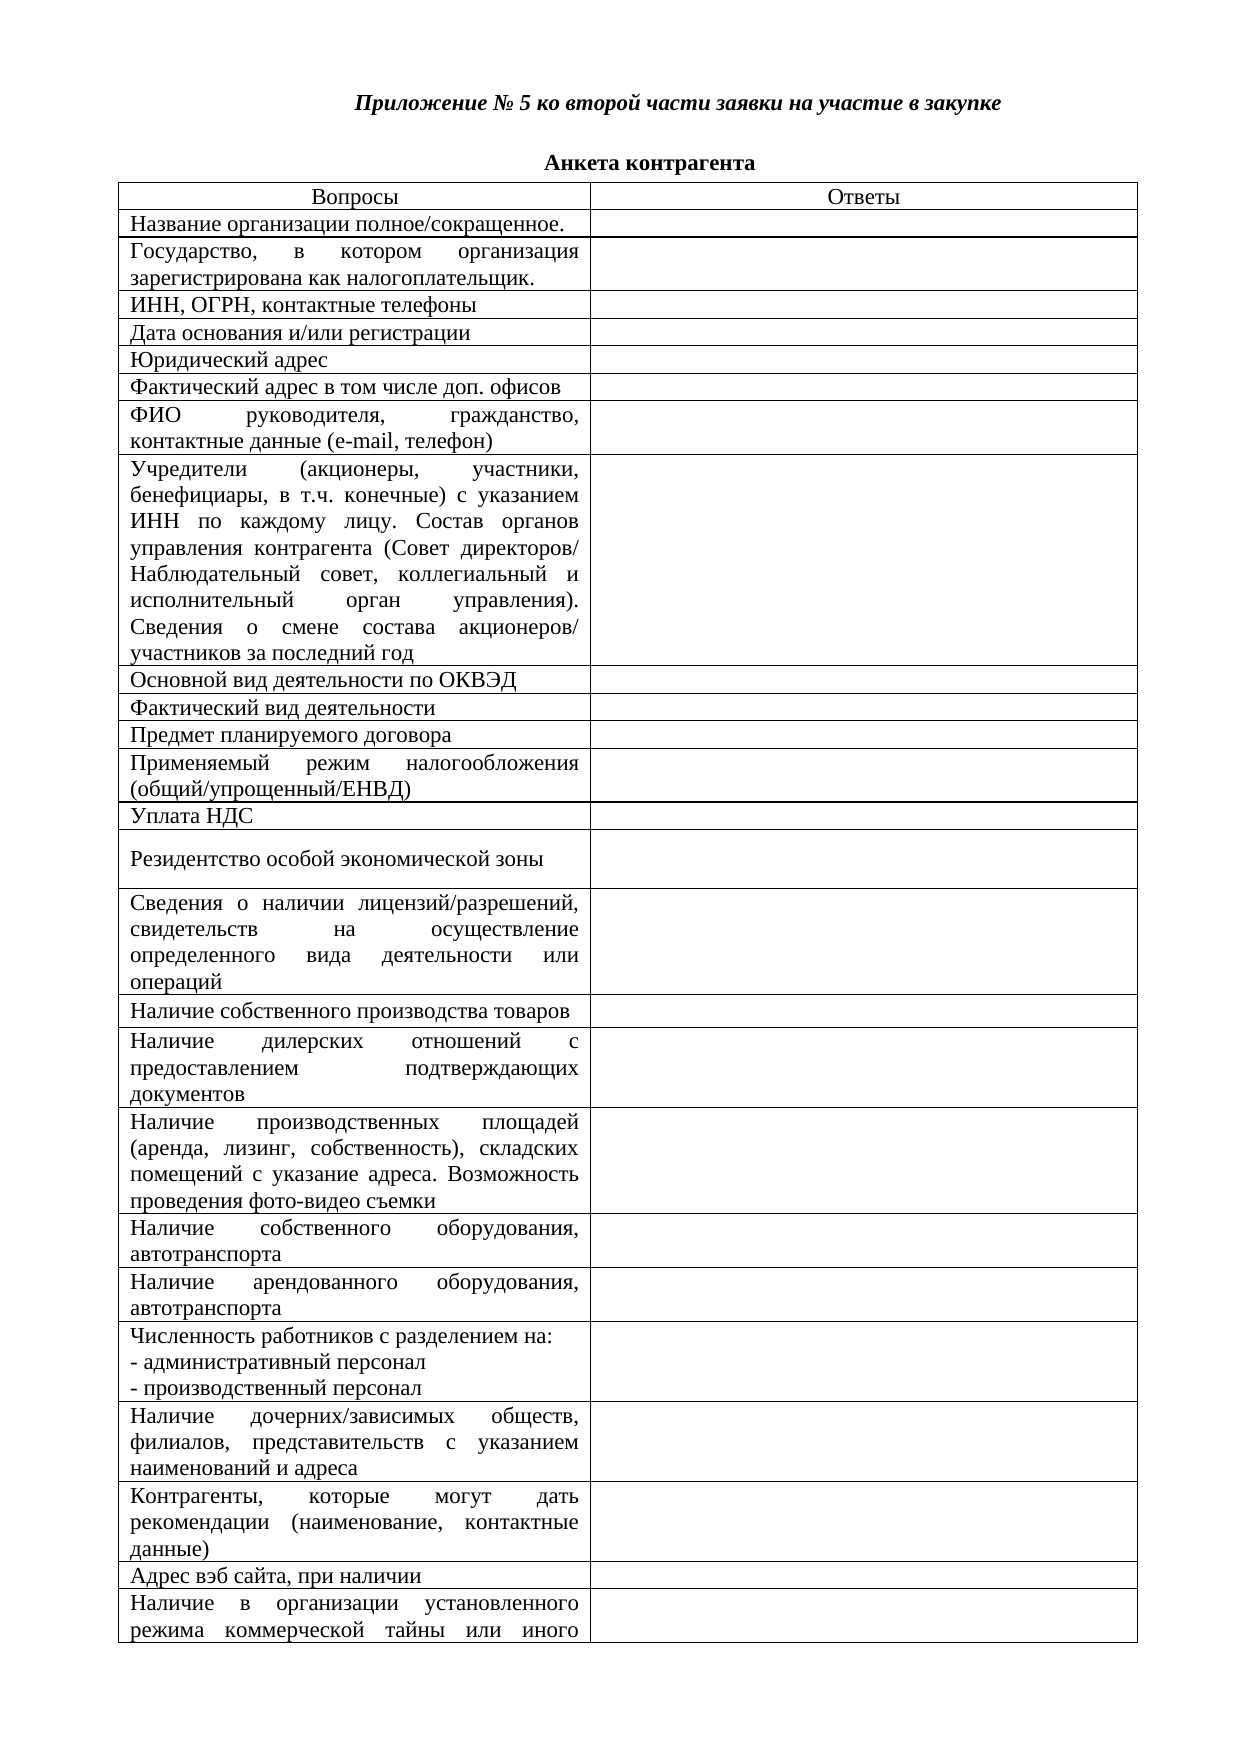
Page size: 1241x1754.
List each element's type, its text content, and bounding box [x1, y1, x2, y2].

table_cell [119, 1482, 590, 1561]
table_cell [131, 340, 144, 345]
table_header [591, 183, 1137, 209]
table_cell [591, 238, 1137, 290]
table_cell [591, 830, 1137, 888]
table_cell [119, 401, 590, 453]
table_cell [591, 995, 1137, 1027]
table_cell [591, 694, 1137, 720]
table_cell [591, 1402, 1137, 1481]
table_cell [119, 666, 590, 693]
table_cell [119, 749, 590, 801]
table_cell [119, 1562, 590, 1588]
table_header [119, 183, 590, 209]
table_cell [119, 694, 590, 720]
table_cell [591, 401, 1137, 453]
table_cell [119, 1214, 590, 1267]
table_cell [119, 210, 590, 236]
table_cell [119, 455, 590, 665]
text Приложение № 5 ко второй части заявки на участие в закупке [118, 89, 1181, 115]
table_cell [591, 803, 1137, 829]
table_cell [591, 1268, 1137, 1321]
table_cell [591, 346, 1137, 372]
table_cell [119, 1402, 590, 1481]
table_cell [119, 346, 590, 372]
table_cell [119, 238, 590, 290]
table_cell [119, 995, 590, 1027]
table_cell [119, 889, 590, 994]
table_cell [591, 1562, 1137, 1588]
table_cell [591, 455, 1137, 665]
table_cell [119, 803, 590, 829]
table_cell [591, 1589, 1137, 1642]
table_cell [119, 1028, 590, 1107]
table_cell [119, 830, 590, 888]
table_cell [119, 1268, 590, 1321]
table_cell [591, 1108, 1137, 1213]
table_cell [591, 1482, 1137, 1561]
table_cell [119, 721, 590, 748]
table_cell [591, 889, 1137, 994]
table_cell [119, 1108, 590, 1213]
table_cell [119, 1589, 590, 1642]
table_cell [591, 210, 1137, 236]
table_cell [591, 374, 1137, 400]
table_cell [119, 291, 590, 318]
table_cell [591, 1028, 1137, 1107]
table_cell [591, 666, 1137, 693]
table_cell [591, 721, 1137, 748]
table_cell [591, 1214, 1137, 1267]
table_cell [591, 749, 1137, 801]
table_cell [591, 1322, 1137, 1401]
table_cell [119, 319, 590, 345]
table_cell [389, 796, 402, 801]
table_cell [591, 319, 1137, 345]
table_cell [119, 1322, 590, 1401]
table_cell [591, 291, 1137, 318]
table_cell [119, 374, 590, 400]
text Анкета контрагента [118, 149, 1181, 175]
